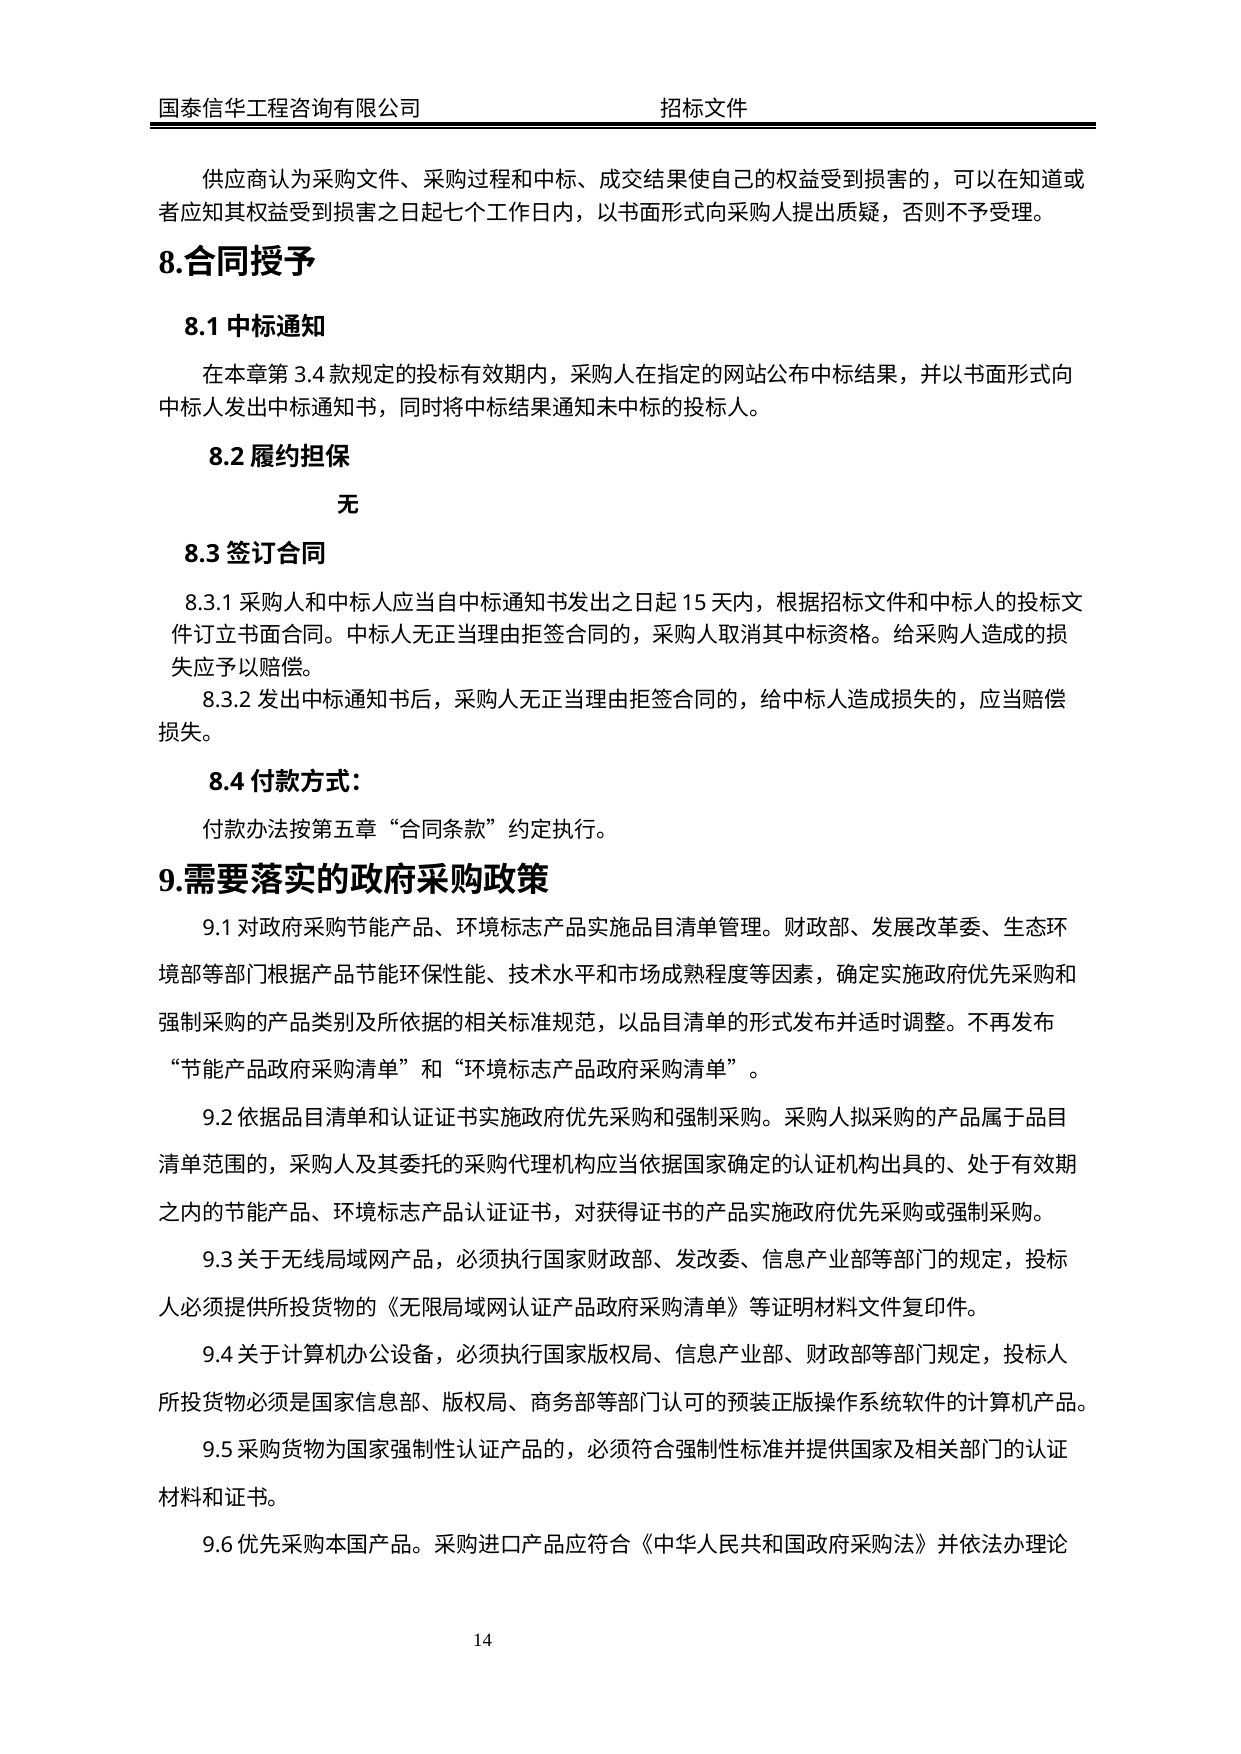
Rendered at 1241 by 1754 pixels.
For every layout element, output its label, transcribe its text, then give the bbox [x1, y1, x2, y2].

text 付款办法按第五章“合同条款”约定执行。 [158, 812, 1088, 844]
text 9.3关于无线局域网产品，必须执行国家财政部、发改委、信息产业部等部门的规定，投标人必须提供所投货物的《无限局域网认证产品政府采购清单》等证明材料文件复印件。 [158, 1242, 1088, 1321]
text 9.1对政府采购节能产品、环境标志产品实施品目清单管理。财政部、发展改革委、生态环境部等部门根据产品节能环保性能、技术水平和市场成熟程度等因素，确定实施政府优先采购和强制采购的产品类别及所依据的相关标准规范，以品目清单的形式发布并适时调整。不再发布“节能产品政府采购清单”和“环境标志产品政府采购清单”。 [158, 909, 1088, 1084]
text 8.3 签订合同 [158, 519, 1088, 584]
text 8.合同授予 [158, 227, 1088, 292]
text 8.2 履约担保 [158, 422, 1088, 487]
text 9.4关于计算机办公设备，必须执行国家版权局、信息产业部、财政部等部门规定，投标人所投货物必须是国家信息部、版权局、商务部等部门认可的预装正版操作系统软件的计算机产品。 [158, 1337, 1088, 1417]
text 9.2依据品目清单和认证证书实施政府优先采购和强制采购。采购人拟采购的产品属于品目清单范围的，采购人及其委托的采购代理机构应当依据国家确定的认证机构出具的、处于有效期之内的节能产品、环境标志产品认证证书，对获得证书的产品实施政府优先采购或强制采购。 [158, 1099, 1088, 1226]
text 在本章第3.4款规定的投标有效期内，采购人在指定的网站公布中标结果，并以书面形式向中标人发出中标通知书，同时将中标结果通知未中标的投标人。 [158, 357, 1088, 422]
text 8.4 付款方式： [158, 747, 1088, 812]
text 供应商认为采购文件、采购过程和中标、成交结果使自己的权益受到损害的，可以在知道或者应知其权益受到损害之日起七个工作日内，以书面形式向采购人提出质疑，否则不予受理。 [158, 162, 1088, 227]
text 8.3.2 发出中标通知书后，采购人无正当理由拒签合同的，给中标人造成损失的，应当赔偿损失。 [158, 682, 1088, 747]
text 8.3.1 采购人和中标人应当自中标通知书发出之日起15天内，根据招标文件和中标人的投标文件订立书面合同。中标人无正当理由拒签合同的，采购人取消其中标资格。给采购人造成的损失应予以赔偿。 [171, 584, 1088, 682]
text 8.1 中标通知 [158, 292, 1088, 357]
text 9.5采购货物为国家强制性认证产品的，必须符合强制性标准并提供国家及相关部门的认证材料和证书。 [158, 1432, 1088, 1512]
text 无 [171, 487, 1088, 519]
text 9.需要落实的政府采购政策 [158, 844, 1088, 909]
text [158, 1527, 1088, 1559]
